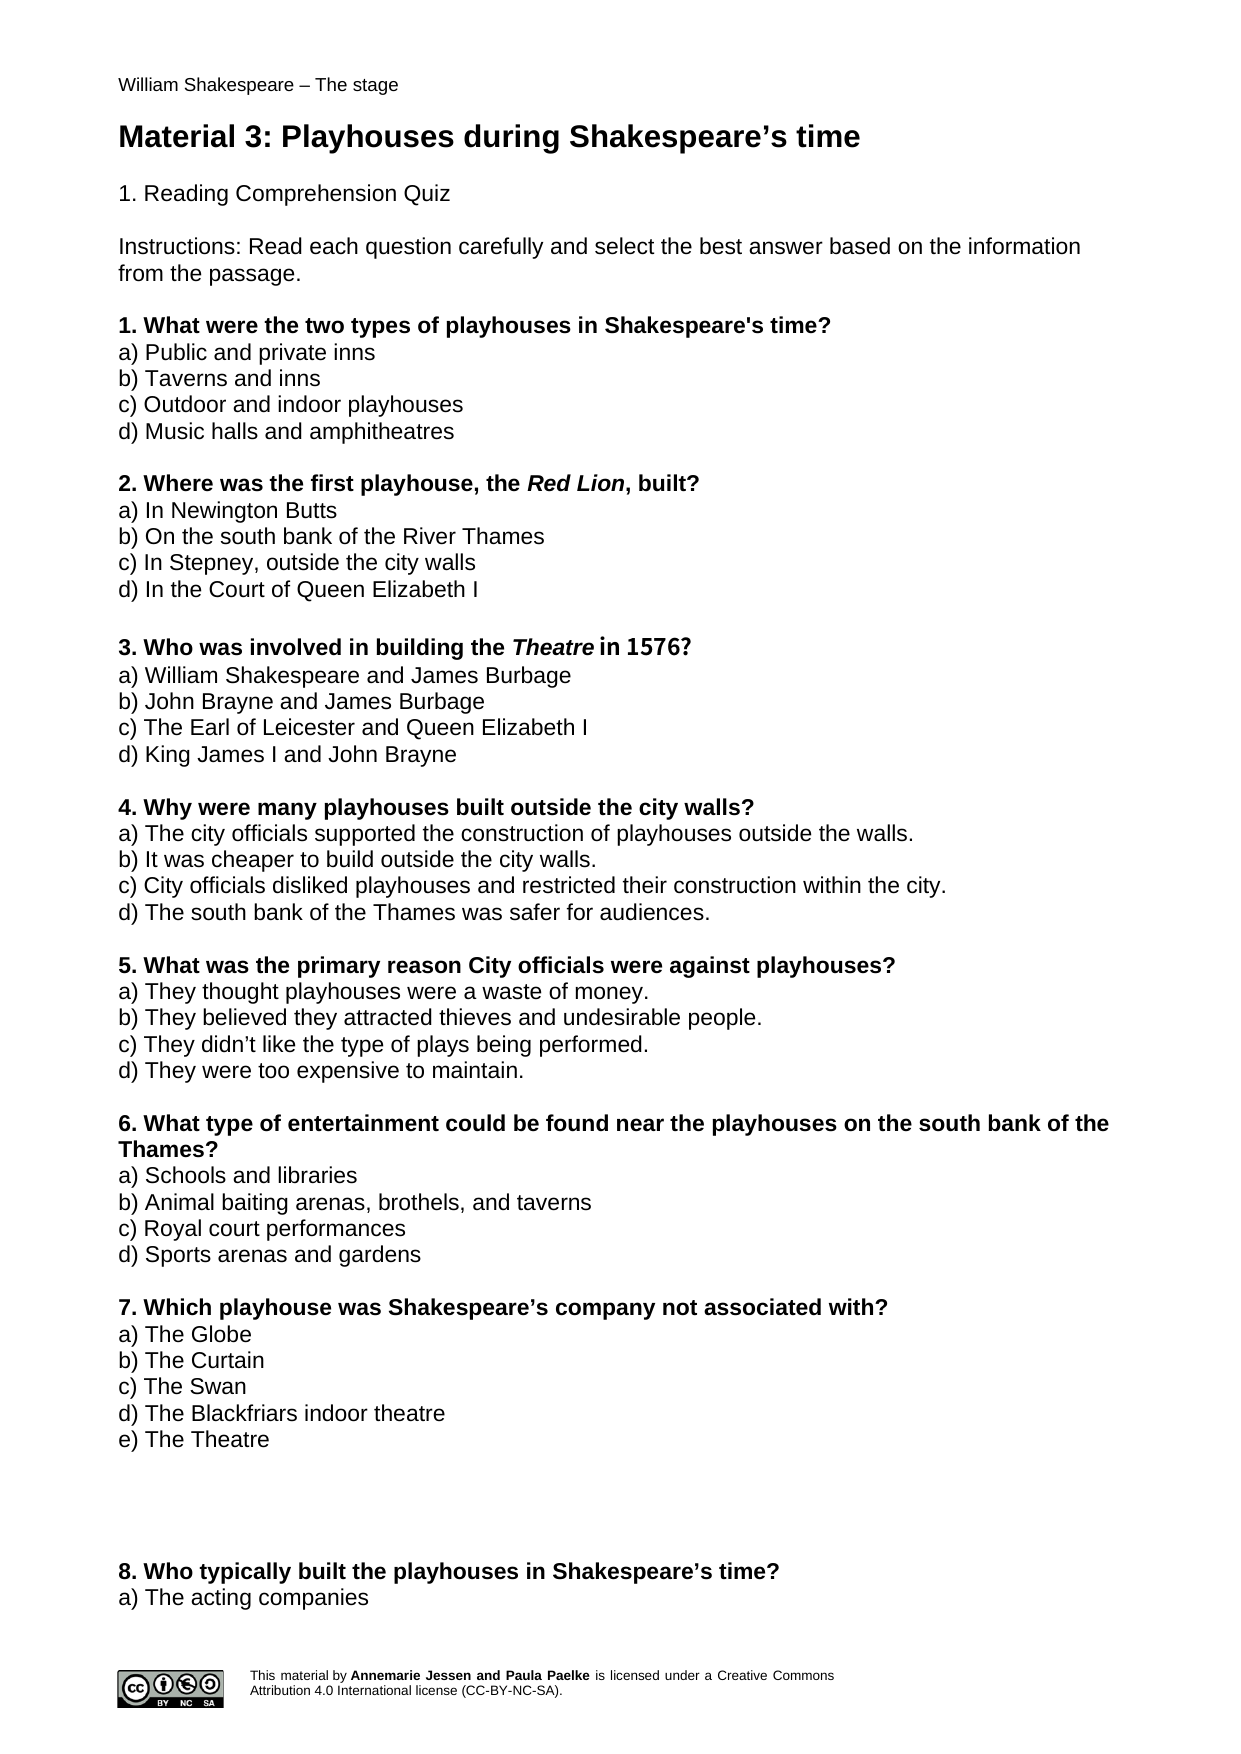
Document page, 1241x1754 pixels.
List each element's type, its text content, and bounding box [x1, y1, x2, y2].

text d) The south bank of the Thames was safer for audiences. [118, 899, 1122, 925]
text b) On the south bank of the River Thames [118, 523, 1122, 549]
text c) City officials disliked playhouses and restricted their construction within the city. [118, 872, 1122, 899]
text b) It was cheaper to build outside the city walls. [118, 846, 1122, 872]
text a) In Newington Butts [118, 497, 1122, 523]
text b) Animal baiting arenas, brothels, and taverns [118, 1189, 1122, 1215]
text 3. Who was involved in building the Theatre in 1576? [118, 628, 1122, 662]
text e) The Theatre [118, 1426, 1122, 1452]
text 2. Where was the first playhouse, the Red Lion, built? [118, 470, 1122, 497]
text c) Outdoor and indoor playhouses [118, 391, 1122, 418]
text a) They thought playhouses were a waste of money. [118, 978, 1122, 1004]
text Material 3: Playhouses during Shakespeare’s time [118, 118, 1122, 154]
text a) The Globe [118, 1321, 1122, 1347]
text 1. Reading Comprehension Quiz [118, 180, 1122, 207]
text d) Music halls and amphitheatres [118, 418, 1122, 444]
text 4. Why were many playhouses built outside the city walls? [118, 793, 1122, 820]
text b) John Brayne and James Burbage [118, 688, 1122, 714]
text c) The Earl of Leicester and Queen Elizabeth I [118, 714, 1122, 741]
text 1. What were the two types of playhouses in Shakespeare's time? [118, 312, 1122, 338]
picture [117, 1670, 224, 1708]
text d) King James I and John Brayne [118, 741, 1122, 767]
text b) Taverns and inns [118, 365, 1122, 391]
text b) The Curtain [118, 1347, 1122, 1373]
text c) They didn’t like the type of plays being performed. [118, 1031, 1122, 1057]
text a) The city officials supported the construction of playhouses outside the walls. [118, 820, 1122, 846]
text d) Sports arenas and gardens [118, 1241, 1122, 1268]
text a) The acting companies [118, 1584, 1122, 1610]
text 5. What was the primary reason City officials were against playhouses? [118, 952, 1122, 978]
text c) Royal court performances [118, 1215, 1122, 1241]
text 8. Who typically built the playhouses in Shakespeare’s time? [118, 1558, 1122, 1584]
text a) Public and private inns [118, 338, 1122, 365]
text 6. What type of entertainment could be found near the playhouses on the south bank of the Thames? [118, 1110, 1122, 1162]
text a) Schools and libraries [118, 1162, 1122, 1189]
text c) In Stepney, outside the city walls [118, 549, 1122, 576]
text c) The Swan [118, 1373, 1122, 1399]
text 7. Which playhouse was Shakespeare’s company not associated with? [118, 1294, 1122, 1321]
text d) The Blackfriars indoor theatre [118, 1399, 1122, 1426]
text Instructions: Read each question carefully and select the best answer based on the information from the passage. [118, 233, 1122, 286]
text d) They were too expensive to maintain. [118, 1057, 1122, 1083]
text d) In the Court of Queen Elizabeth I [118, 576, 1122, 602]
text a) William Shakespeare and James Burbage [118, 662, 1122, 688]
text b) They believed they attracted thieves and undesirable people. [118, 1004, 1122, 1031]
